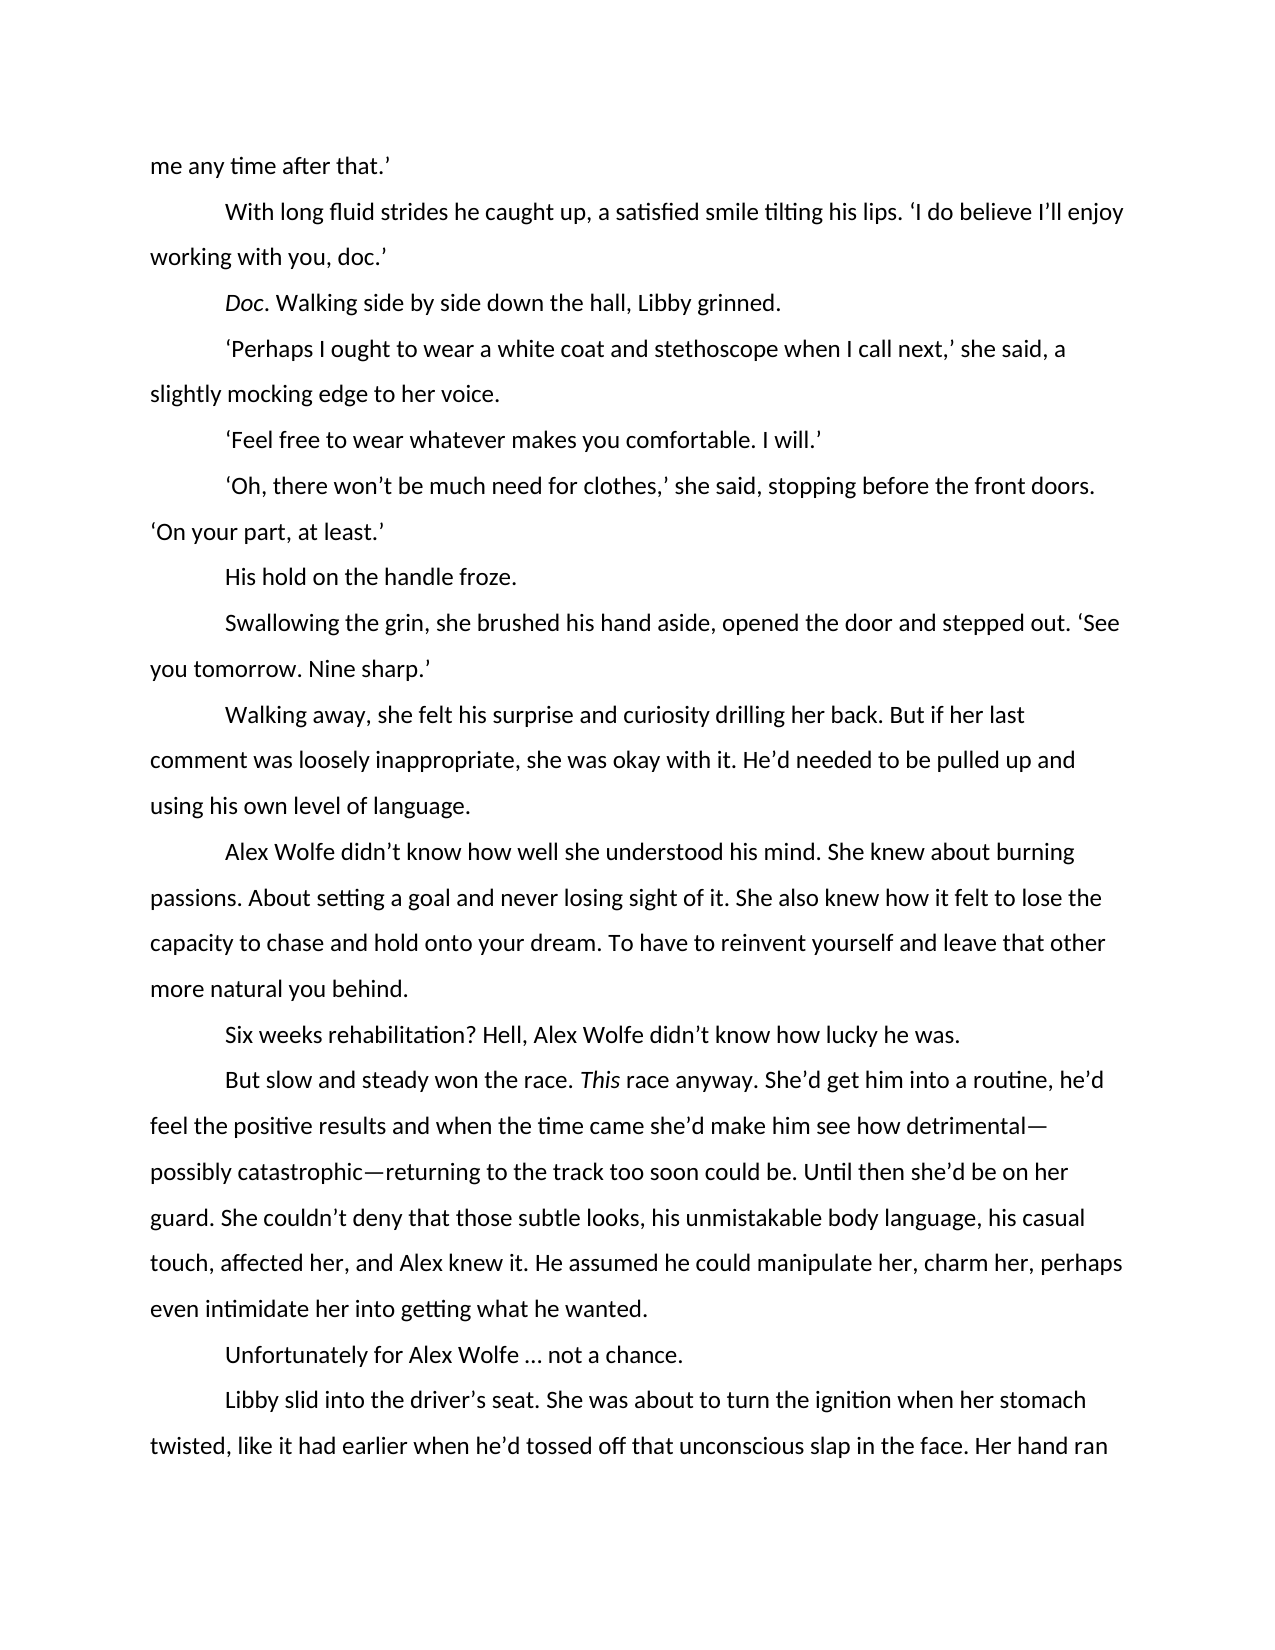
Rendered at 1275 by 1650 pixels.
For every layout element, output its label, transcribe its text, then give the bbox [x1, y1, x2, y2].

text Walking away, she felt his surprise and curiosity drilling her back. But if her last comment was loosely inappropriate, she was okay with it. He’d needed to be pulled up and using his own level of language. [150, 699, 1125, 821]
text With long fluid strides he caught up, a satisfied smile tilting his lips. ‘I do believe I’ll enjoy working with you, doc.’ [150, 196, 1125, 272]
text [150, 1385, 1125, 1461]
text ‘Perhaps I ought to wear a white coat and stethoscope when I call next,’ she said, a slightly mocking edge to her voice. [150, 333, 1125, 409]
text Swallowing the grin, she brushed his hand aside, opened the door and stepped out. ‘See you tomorrow. Nine sharp.’ [150, 607, 1125, 683]
text Doc. Walking side by side down the hall, Libby grinned. [150, 287, 1125, 318]
text ‘Oh, there won’t be much need for clothes,’ she said, stopping before the front doors. ‘On your part, at least.’ [150, 470, 1125, 546]
text Alex Wolfe didn’t know how well she understood his mind. She knew about burning passions. About setting a goal and never losing sight of it. She also knew how it felt to lose the capacity to chase and hold onto your dream. To have to reinvent yourself and leave that other more natural you behind. [150, 836, 1125, 1004]
text His hold on the handle froze. [150, 562, 1125, 592]
text But slow and steady won the race. This race anyway. She’d get him into a routine, he’d feel the positive results and when the time came she’d make him see how detrimental—possibly catastrophic—returning to the track too soon could be. Until then she’d be on her guard. She couldn’t deny that those subtle looks, his unmistakable body language, his casual touch, affected her, and Alex knew it. He assumed he could manipulate her, charm her, perhaps even intimidate her into getting what he wanted. [150, 1064, 1125, 1324]
text Six weeks rehabilitation? Hell, Alex Wolfe didn’t know how lucky he was. [150, 1019, 1125, 1049]
text ‘Feel free to wear whatever makes you comfortable. I will.’ [150, 424, 1125, 455]
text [150, 150, 1125, 181]
text Unfortunately for Alex Wolfe … not a chance. [150, 1339, 1125, 1369]
